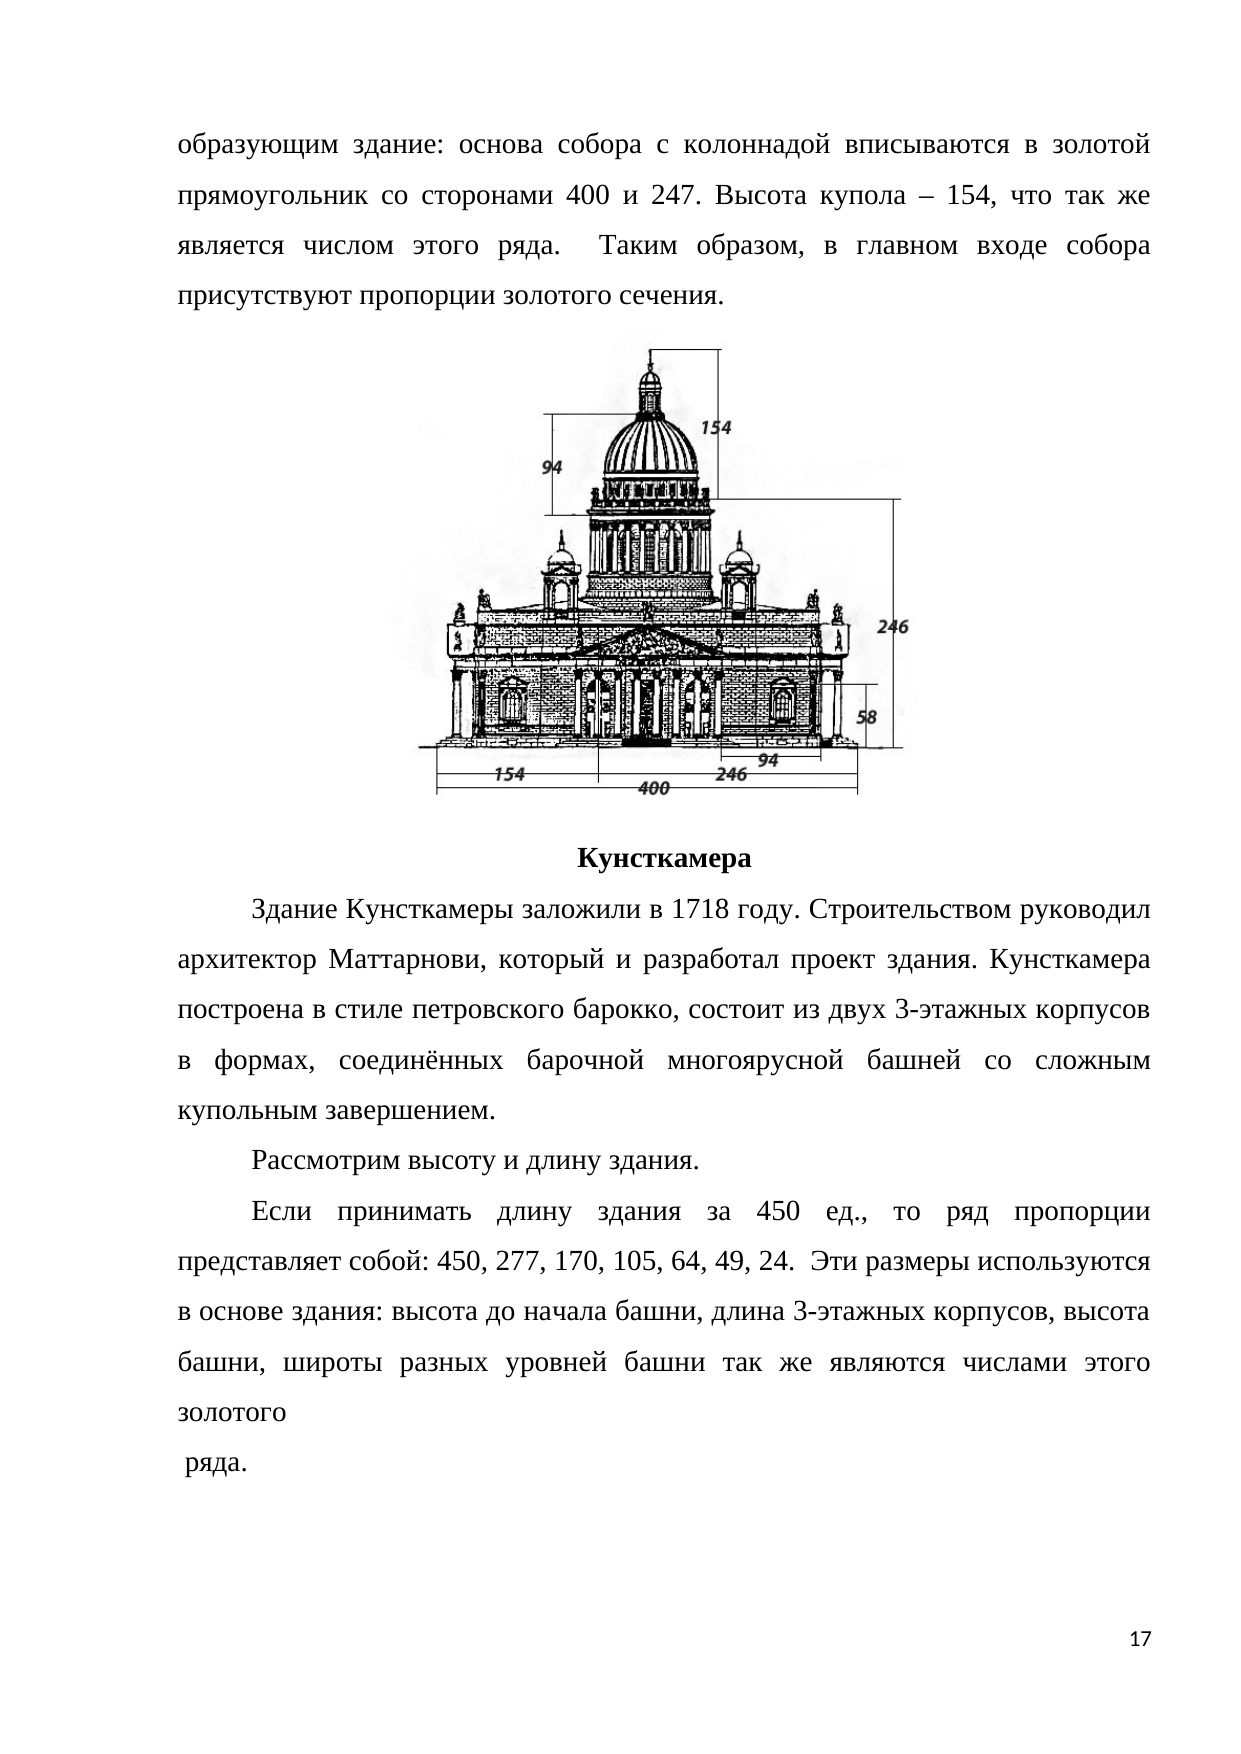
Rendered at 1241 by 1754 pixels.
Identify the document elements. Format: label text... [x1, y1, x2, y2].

text ряда. [177, 1444, 1152, 1478]
text Рассмотрим высоту и длину здания. [177, 1142, 1152, 1176]
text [177, 127, 1152, 311]
text Здание Кунсткамеры заложили в 1718 году. Строительством руководил архитектор Маттарнови, который и разработал проект здания. Кунсткамера построена в стиле петровского барокко, состоит из двух 3-этажных корпусов в формах, соединённых барочной многоярусной башней со сложным купольным завершением. [177, 891, 1152, 1126]
picture [385, 327, 962, 827]
text Если принимать длину здания за 450 ед., то ряд пропорции представляет собой: 450, 277, 170, 105, 64, 49, 24. Эти размеры используются в основе здания: высота до начала башни, длина 3-этажных корпусов, высота башни, широты разных уровней башни так же являются числами этого золотого [177, 1193, 1152, 1428]
text Кунсткамера [177, 841, 1152, 874]
